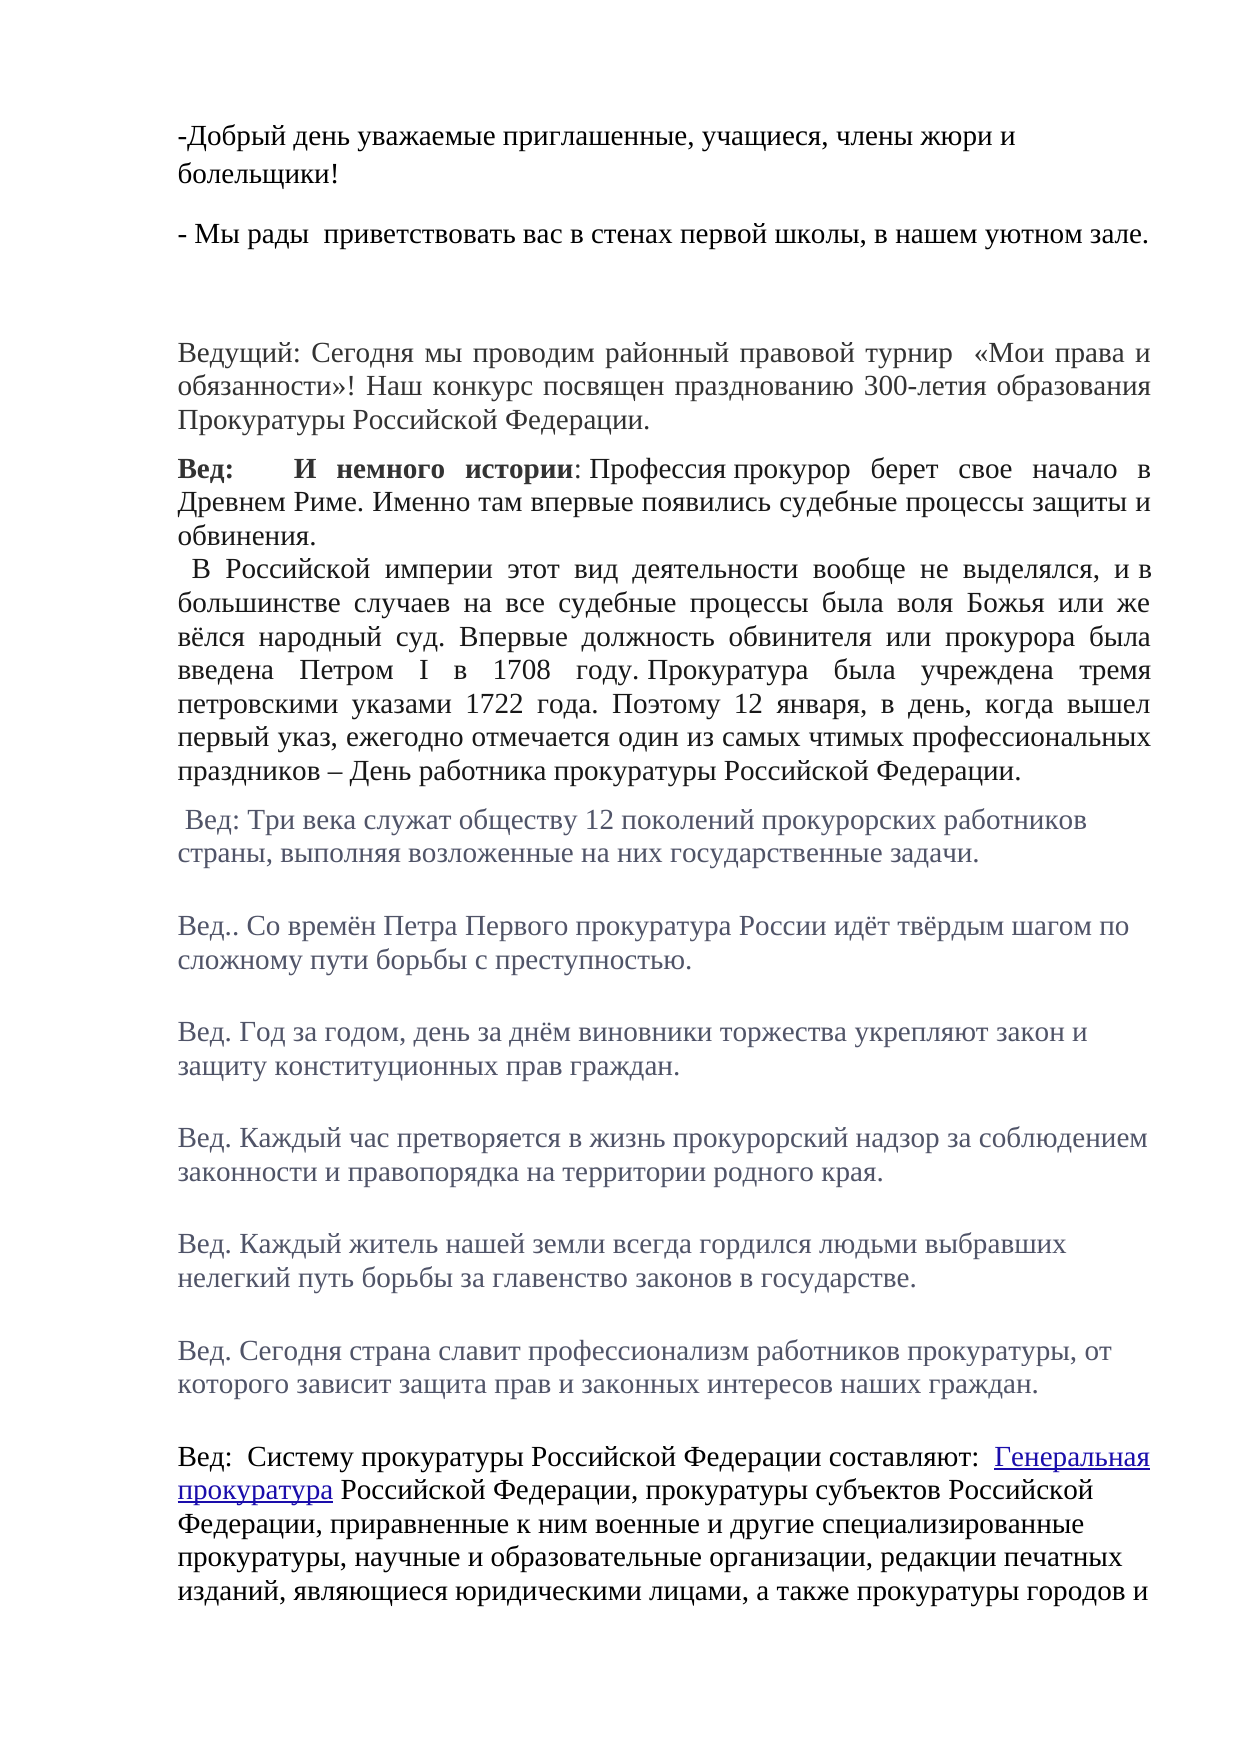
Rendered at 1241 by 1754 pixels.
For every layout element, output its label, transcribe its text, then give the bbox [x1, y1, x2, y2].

text Вед.. Со времён Петра Первого прокуратура России идёт твёрдым шагом по сложному пути борьбы с преступностью. [177, 908, 1152, 975]
text В Российской империи этот вид деятельности вообще не выделялся, и в большинстве случаев на все судебные процессы была воля Божья или же вёлся народный суд. Впервые должность обвинителя или прокурора была введена Петром I в 1708 году. Прокуратура была учреждена тремя петровскими указами 1722 года. Поэтому 12 января, в день, когда вышел первый указ, ежегодно отмечается один из самых чтимых профессиональных праздников – День работника прокуратуры Российской Федерации. [177, 552, 1152, 786]
text - Мы рады приветствовать вас в стенах первой школы, в нашем уютном зале. [177, 216, 1152, 249]
text Вед. Каждый час претворяется в жизнь прокурорский надзор за соблюдением законности и правопорядка на территории родного края. [177, 1121, 1152, 1188]
text Вед. Год за годом, день за днём виновники торжества укрепляют закон и защиту конституционных прав граждан. [177, 1014, 1152, 1081]
text Вед. Каждый житель нашей земли всегда гордился людьми выбравших нелегкий путь борьбы за главенство законов в государстве. [177, 1227, 1152, 1294]
text Вед: Три века служат обществу 12 поколений прокурорских работников страны, выполняя возложенные на них государственные задачи. [980, 802, 1152, 869]
text Ведущий: Сегодня мы проводим районный правовой турнир «Мои права и обязанности»! Наш конкурс посвящен празднованию 300-летия образования Прокуратуры Российской Федерации. [177, 335, 1152, 435]
text -Добрый день уважаемые приглашенные, учащиеся, члены жюри и болельщики! [177, 118, 1152, 190]
text Вед: И немного истории: Профессия прокурор берет свое начало в Древнем Риме. Именно там впервые появились судебные процессы защиты и обвинения. [177, 451, 1152, 552]
